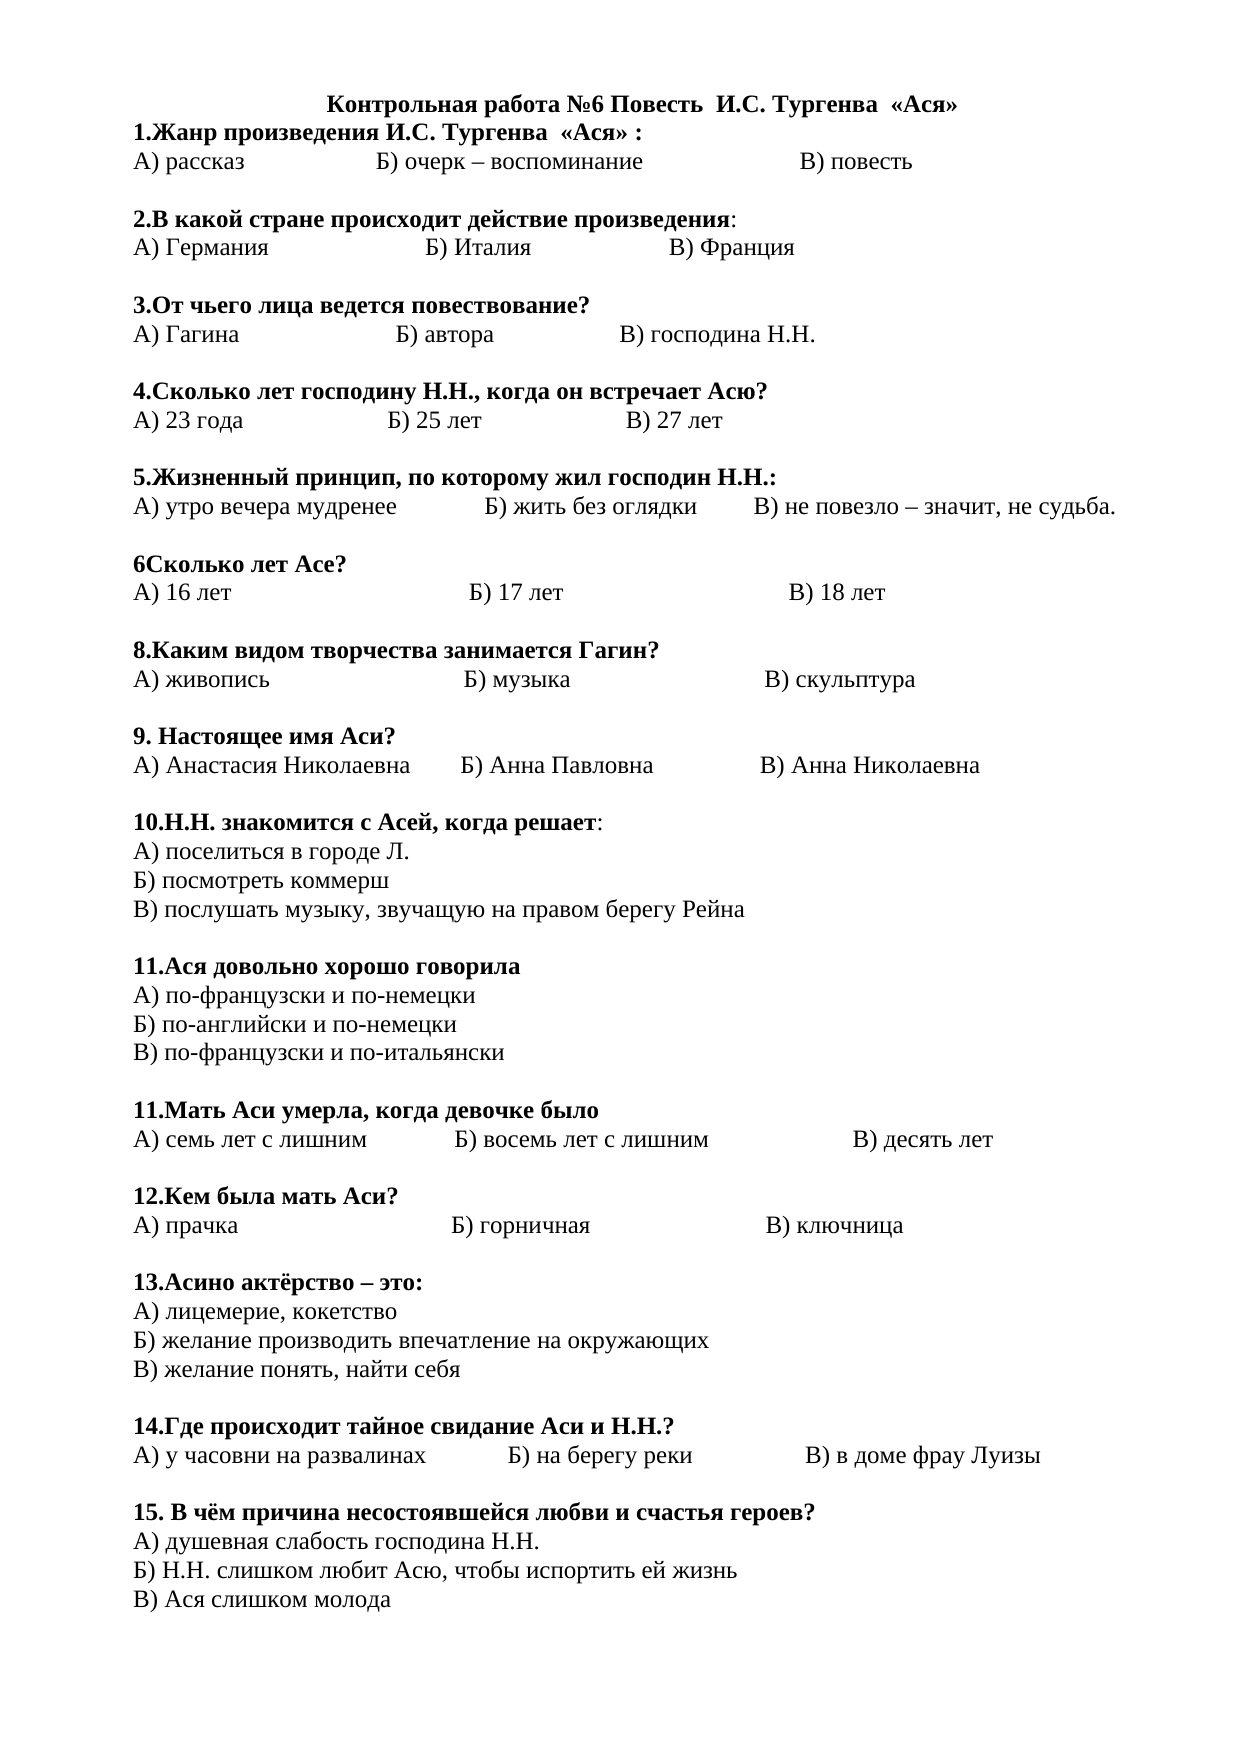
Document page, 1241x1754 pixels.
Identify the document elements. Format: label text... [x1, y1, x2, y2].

text 13.Асино актёрство – это: [133, 1267, 1152, 1296]
text А) прачка Б) горничная В) ключница [133, 1210, 1152, 1239]
text В) послушать музыку, звучащую на правом берегу Рейна [133, 894, 1152, 922]
text 1.Жанр произведения И.С. Тургенва «Ася» : [133, 117, 1152, 146]
text В) по-французски и по-итальянски [133, 1037, 1152, 1066]
text 2.В какой стране происходит действие произведения: [133, 204, 1152, 232]
text А) Гагина Б) автора В) господина Н.Н. [133, 319, 1152, 347]
text А) поселиться в городе Л. [133, 836, 1152, 865]
text 9. Настоящее имя Аси? [133, 721, 1152, 750]
text Контрольная работа №6 Повесть И.С. Тургенва «Ася» [133, 89, 1152, 117]
text 5.Жизненный принцип, по которому жил господин Н.Н.: [133, 462, 1152, 491]
text 10.Н.Н. знакомится с Асей, когда решает: [133, 807, 1152, 836]
text А) рассказ Б) очерк – воспоминание В) повесть [133, 146, 1152, 175]
text А) Германия Б) Италия В) Франция [133, 232, 1152, 261]
text А) живопись Б) музыка В) скульптура [133, 664, 1152, 692]
text А) по-французски и по-немецки [133, 980, 1152, 1009]
text А) лицемерие, кокетство [133, 1296, 1152, 1325]
text А) 23 года Б) 25 лет В) 27 лет [133, 405, 1152, 434]
text 6Сколько лет Асе? [133, 549, 1152, 577]
text В) Ася слишком молода [133, 1584, 1152, 1612]
text Б) по-английски и по-немецки [133, 1009, 1152, 1037]
text 8.Каким видом творчества занимается Гагин? [133, 635, 1152, 664]
text 12.Кем была мать Аси? [133, 1181, 1152, 1210]
text 11.Ася довольно хорошо говорила [133, 951, 1152, 980]
text А) семь лет с лишним Б) восемь лет с лишним В) десять лет [133, 1124, 1152, 1152]
text А) 16 лет Б) 17 лет В) 18 лет [133, 577, 1152, 606]
text А) Анастасия Николаевна Б) Анна Павловна В) Анна Николаевна [133, 750, 1152, 779]
text А) утро вечера мудренее Б) жить без оглядки В) не повезло – значит, не судьба. [133, 491, 1152, 520]
text В) желание понять, найти себя [133, 1354, 1152, 1382]
text А) у часовни на развалинах Б) на берегу реки В) в доме фрау Луизы [133, 1440, 1152, 1469]
text 3.От чьего лица ведется повествование? [133, 290, 1152, 319]
text 15. В чём причина несостоявшейся любви и счастья героев? [133, 1497, 1152, 1526]
text Б) желание производить впечатление на окружающих [133, 1325, 1152, 1354]
text 14.Где происходит тайное свидание Аси и Н.Н.? [133, 1411, 1152, 1440]
text Б) Н.Н. слишком любит Асю, чтобы испортить ей жизнь [133, 1555, 1152, 1584]
text 4.Сколько лет господину Н.Н., когда он встречает Асю? [133, 376, 1152, 405]
text А) душевная слабость господина Н.Н. [133, 1526, 1152, 1555]
text Б) посмотреть коммерш [133, 865, 1152, 894]
text 11.Мать Аси умерла, когда девочке было [133, 1095, 1152, 1124]
